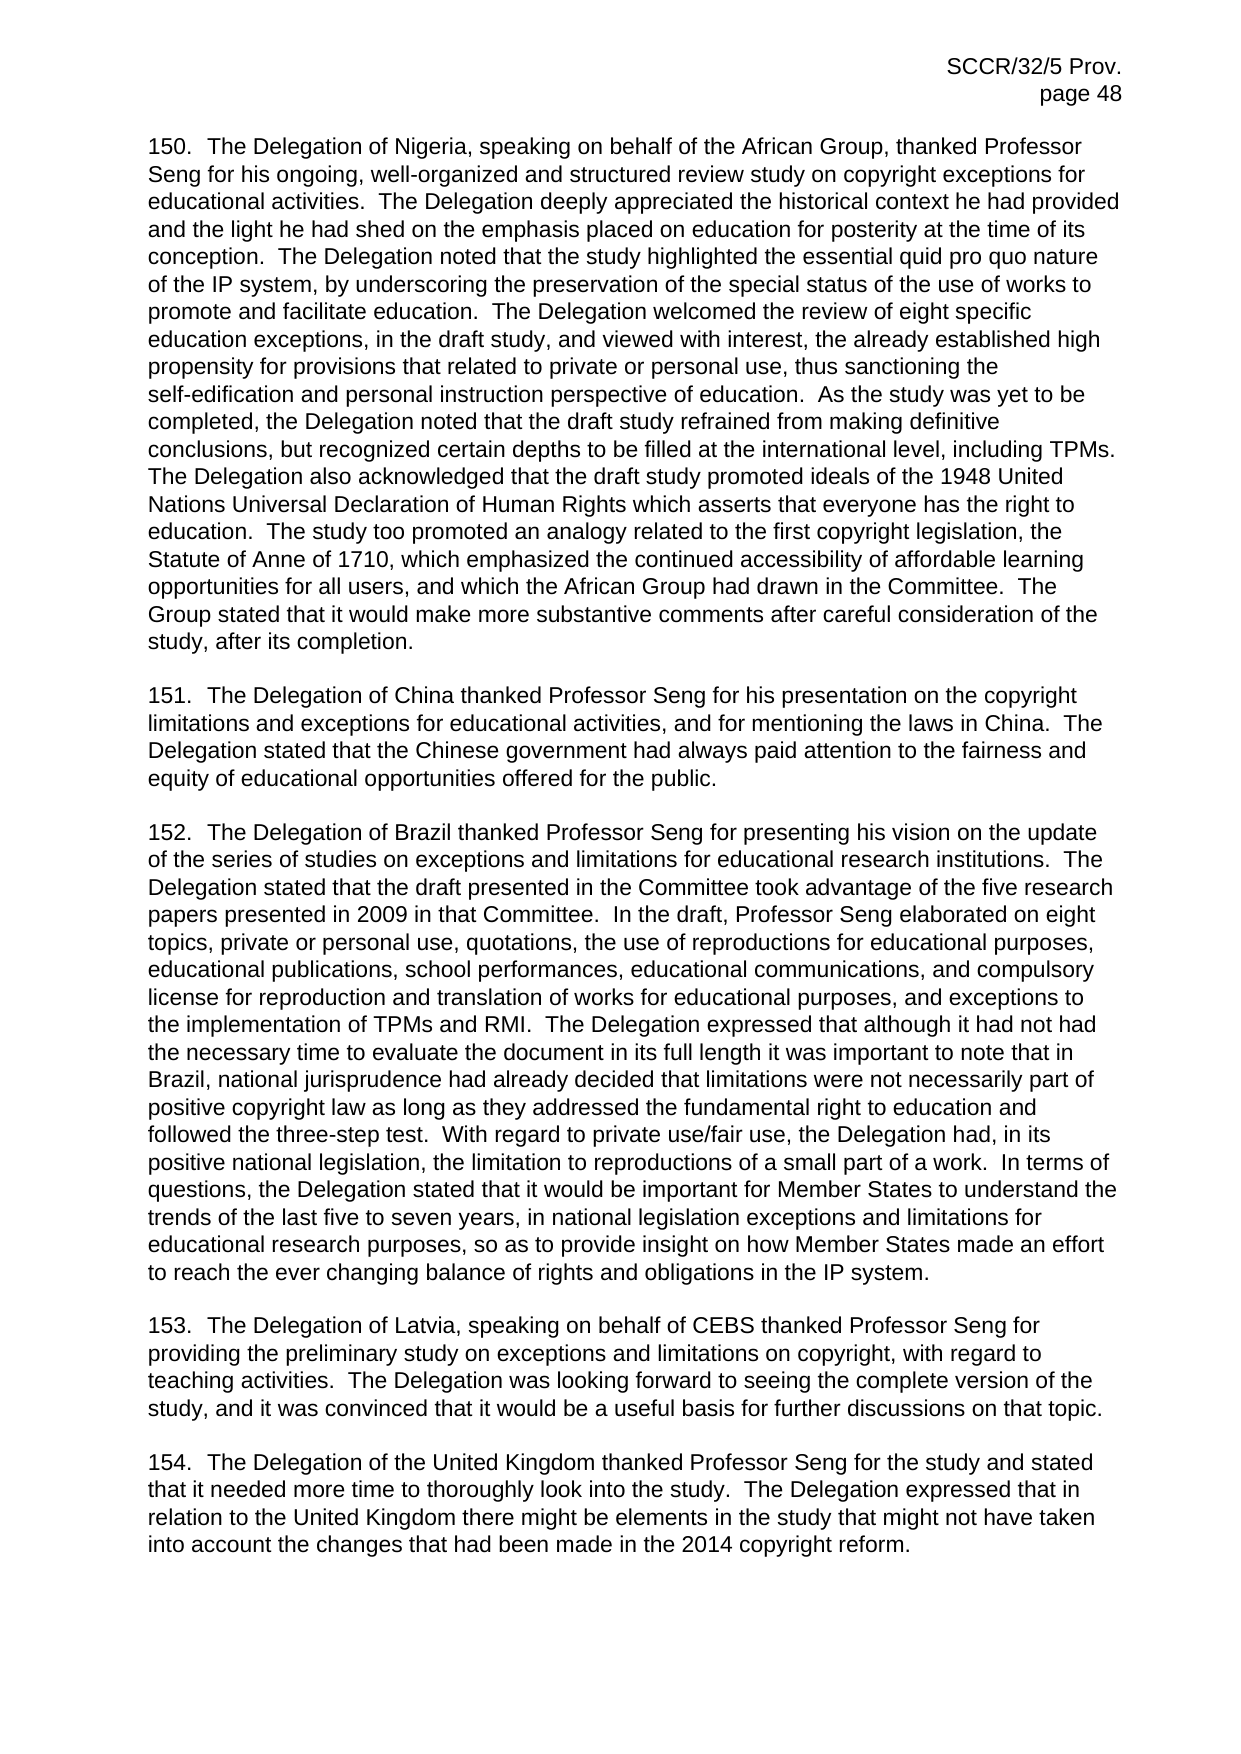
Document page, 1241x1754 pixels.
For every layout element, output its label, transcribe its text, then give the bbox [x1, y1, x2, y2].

list The Delegation of the United Kingdom thanked Professor Seng for the study and stated that it needed more time to thoroughly look into the study. The Delegation expressed that in relation to the United Kingdom there might be elements in the study that might not have taken into account the changes that had been made in the 2014 copyright reform. [148, 1448, 1122, 1558]
list The Delegation of Nigeria, speaking on behalf of the African Group, thanked Professor Seng for his ongoing, well-organized and structured review study on copyright exceptions for educational activities. The Delegation deeply appreciated the historical context he had provided and the light he had shed on the emphasis placed on education for posterity at the time of its conception. The Delegation noted that the study highlighted the essential quid pro quo nature of the IP system, by underscoring the preservation of the special status of the use of works to promote and facilitate education. The Delegation welcomed the review of eight specific education exceptions, in the draft study, and viewed with interest, the already established high propensity for provisions that related to private or personal use, thus sanctioning the self-edification and personal instruction perspective of education. As the study was yet to be completed, the Delegation noted that the draft study refrained from making definitive conclusions, but recognized certain depths to be filled at the international level, including TPMs. The Delegation also acknowledged that the draft study promoted ideals of the 1948 United Nations Universal Declaration of Human Rights which asserts that everyone has the right to education. The study too promoted an analogy related to the first copyright legislation, the Statute of Anne of 1710, which emphasized the continued accessibility of affordable learning opportunities for all users, and which the African Group had drawn in the Committee. The Group stated that it would make more substantive comments after careful consideration of the study, after its completion. [148, 132, 1122, 655]
list The Delegation of China thanked Professor Seng for his presentation on the copyright limitations and exceptions for educational activities, and for mentioning the laws in China. The Delegation stated that the Chinese government had always paid attention to the fairness and equity of educational opportunities offered for the public. [148, 681, 1122, 791]
list The Delegation of Brazil thanked Professor Seng for presenting his vision on the update of the series of studies on exceptions and limitations for educational research institutions. The Delegation stated that the draft presented in the Committee took advantage of the five research papers presented in 2009 in that Committee. In the draft, Professor Seng elaborated on eight topics, private or personal use, quotations, the use of reproductions for educational purposes, educational publications, school performances, educational communications, and compulsory license for reproduction and translation of works for educational purposes, and exceptions to the implementation of TPMs and RMI. The Delegation expressed that although it had not had the necessary time to evaluate the document in its full length it was important to note that in Brazil, national jurisprudence had already decided that limitations were not necessarily part of positive copyright law as long as they addressed the fundamental right to education and followed the three-step test. With regard to private use/fair use, the Delegation had, in its positive national legislation, the limitation to reproductions of a small part of a work. In terms of questions, the Delegation stated that it would be important for Member States to understand the trends of the last five to seven years, in national legislation exceptions and limitations for educational research purposes, so as to provide insight on how Member States made an effort to reach the ever changing balance of rights and obligations in the IP system. [148, 817, 1122, 1285]
list The Delegation of Latvia, speaking on behalf of CEBS thanked Professor Seng for providing the preliminary study on exceptions and limitations on copyright, with regard to teaching activities. The Delegation was looking forward to seeing the complete version of the study, and it was convinced that it would be a useful basis for further discussions on that topic. [148, 1311, 1122, 1421]
